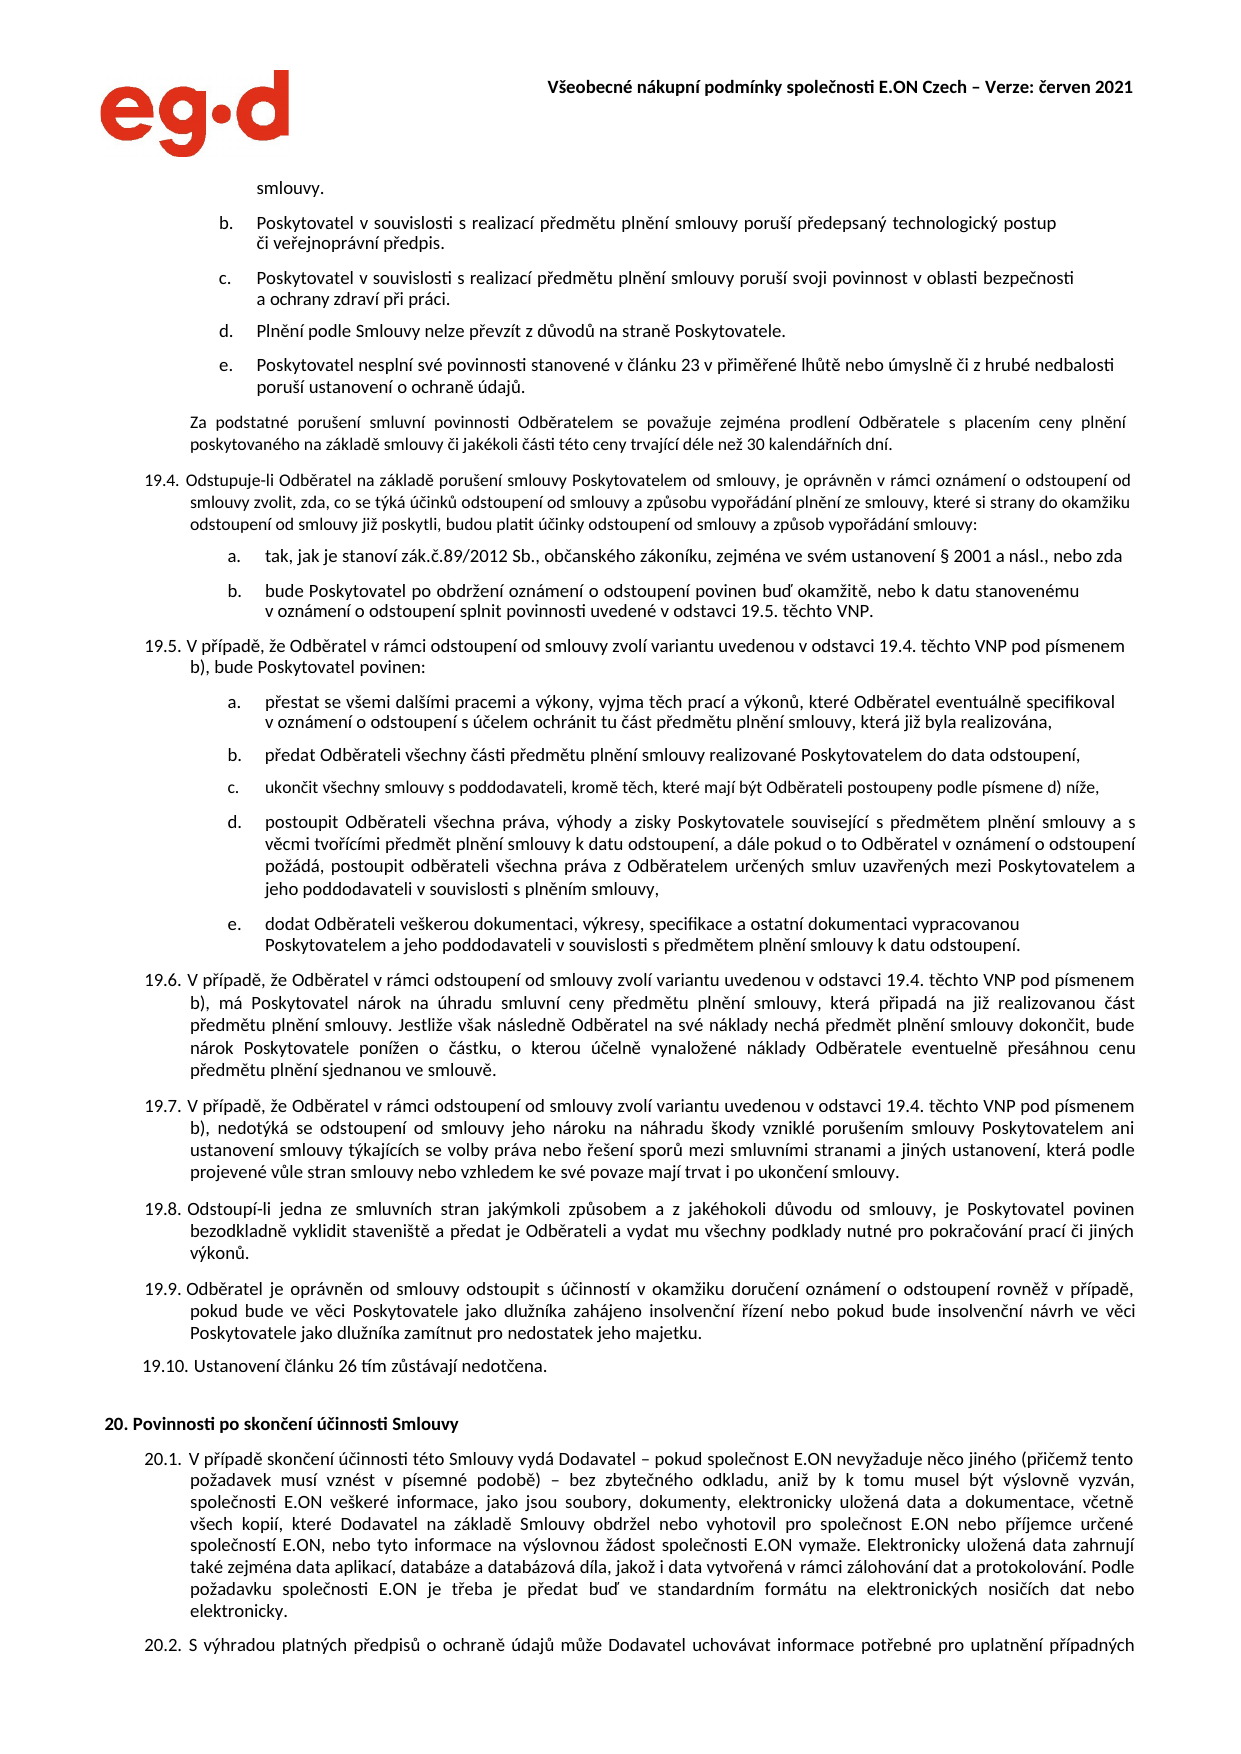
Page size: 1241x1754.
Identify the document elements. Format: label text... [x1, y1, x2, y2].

list Poskytovatel nesplní své povinnosti stanovené v článku 23 v přiměřené lhůtě nebo úmyslně či z hrubé nedbalosti [219, 354, 1163, 376]
list Ustanovení článku 26 tím zůstávají nedotčena. [142, 1354, 1163, 1377]
subtitle Povinnosti po skončení účinnosti Smlouvy [104, 1412, 1163, 1435]
list Odstoupí-li jedna ze smluvních stran jakýmkoli způsobem a z jakéhokoli důvodu od smlouvy, je Poskytovatel povinen bezodkladně vyklidit staveniště a předat je Odběrateli a vydat mu všechny podklady nutné pro pokračování prací či jiných výkonů. [144, 1198, 1136, 1264]
list Poskytovatel v souvislosti s realizací předmětu plnění smlouvy poruší svoji povinnost v oblasti bezpečnosti a ochrany zdraví při práci. [219, 268, 1075, 310]
list Za podstatné porušení smluvní povinnosti Odběratelem se považuje zejména prodlení Odběratele s placením ceny plnění poskytovaného na základě smlouvy či jakékoli části této ceny trvající déle než 30 kalendářních dní. [190, 412, 1128, 455]
list předat Odběrateli všechny části předmětu plnění smlouvy realizované Poskytovatelem do data odstoupení, [227, 743, 1163, 766]
list ukončit všechny smlouvy s poddodavateli, kromě těch, které mají být Odběrateli postoupeny podle písmene d) níže, [227, 776, 1163, 798]
list přestat se všemi dalšími pracemi a výkony, vyjma těch prací a výkonů, které Odběratel eventuálně specifikoval v oznámení o odstoupení s účelem ochránit tu část předmětu plnění smlouvy, která již byla realizována, [227, 692, 1117, 733]
list Poskytovatel v souvislosti s realizací předmětu plnění smlouvy poruší předepsaný technologický postup či veřejnoprávní předpis. [219, 212, 1057, 254]
list Plnění podle Smlouvy nelze převzít z důvodů na straně Poskytovatele. [219, 319, 1163, 342]
list V případě, že Odběratel v rámci odstoupení od smlouvy zvolí variantu uvedenou v odstavci 19.4. těchto VNP pod písmenem b), má Poskytovatel nárok na úhradu smluvní ceny předmětu plnění smlouvy, která připadá na již realizovanou část předmětu plnění smlouvy. Jestliže však následně Odběratel na své náklady nechá předmět plnění smlouvy dokončit, bude nárok Poskytovatele ponížen o částku, o kterou účelně vynaložené náklady Odběratele eventuelně přesáhnou cenu předmětu plnění sjednanou ve smlouvě. [144, 969, 1136, 1081]
list tak, jak je stanoví zák.č.89/2012 Sb., občanského zákoníku, zejména ve svém ustanovení § 2001 a násl., nebo zda [227, 544, 1163, 567]
list bude Poskytovatel po obdržení oznámení o odstoupení povinen buď okamžitě, nebo k datu stanovenému v oznámení o odstoupení splnit povinnosti uvedené v odstavci 19.5. těchto VNP. [227, 581, 1079, 622]
list Odběratel je oprávněn od smlouvy odstoupit s účinností v okamžiku doručení oznámení o odstoupení rovněž v případě, pokud bude ve věci Poskytovatele jako dlužníka zahájeno insolvenční řízení nebo pokud bude insolvenční návrh ve věci Poskytovatele jako dlužníka zamítnut pro nedostatek jeho majetku. [144, 1278, 1136, 1344]
text poruší ustanovení o ochraně údajů. [256, 376, 1163, 398]
list Odstupuje-li Odběratel na základě porušení smlouvy Poskytovatelem od smlouvy, je oprávněn v rámci oznámení o odstoupení od smlouvy zvolit, zda, co se týká účinků odstoupení od smlouvy a způsobu vypořádání plnění ze smlouvy, které si strany do okamžiku odstoupení od smlouvy již poskytli, budou platit účinky odstoupení od smlouvy a způsob vypořádání smlouvy: [144, 469, 1134, 534]
list postoupit Odběrateli všechna práva, výhody a zisky Poskytovatele související s předmětem plnění smlouvy a s věcmi tvořícími předmět plnění smlouvy k datu odstoupení, a dále pokud o to Odběratel v oznámení o odstoupení požádá, postoupit odběrateli všechna práva z Odběratelem určených smluv uzavřených mezi Poskytovatelem a jeho poddodavateli v souvislosti s plněním smlouvy, [227, 811, 1136, 900]
list V případě skončení účinnosti této Smlouvy vydá Dodavatel – pokud společnost E.ON nevyžaduje něco jiného (přičemž tento požadavek musí vznést v písemné podobě) – bez zbytečného odkladu, aniž by k tomu musel být výslovně vyzván, společnosti E.ON veškeré informace, jako jsou soubory, dokumenty, elektronicky uložená data a dokumentace, včetně všech kopií, které Dodavatel na základě Smlouvy obdržel nebo vyhotovil pro společnost E.ON nebo příjemce určené společností E.ON, nebo tyto informace na výslovnou žádost společnosti E.ON vymaže. Elektronicky uložená data zahrnují také zejména data aplikací, databáze a databázová díla, jakož i data vytvořená v rámci zálohování dat a protokolování. Podle požadavku společnosti E.ON je třeba je předat buď ve standardním formátu na elektronických nosičích dat nebo elektronicky. [144, 1448, 1136, 1622]
list V případě, že Odběratel v rámci odstoupení od smlouvy zvolí variantu uvedenou v odstavci 19.4. těchto VNP pod písmenem b), nedotýká se odstoupení od smlouvy jeho nároku na náhradu škody vzniklé porušením smlouvy Poskytovatelem ani ustanovení smlouvy týkajících se volby práva nebo řešení sporů mezi smluvními stranami a jiných ustanovení, která podle projevené vůle stran smlouvy nebo vzhledem ke své povaze mají trvat i po ukončení smlouvy. [144, 1095, 1136, 1184]
picture [100, 70, 289, 157]
list V případě, že Odběratel v rámci odstoupení od smlouvy zvolí variantu uvedenou v odstavci 19.4. těchto VNP pod písmenem b), bude Poskytovatel povinen: [144, 636, 1126, 678]
list dodat Odběrateli veškerou dokumentaci, výkresy, specifikace a ostatní dokumentaci vypracovanou Poskytovatelem a jeho poddodavateli v souvislosti s předmětem plnění smlouvy k datu odstoupení. [227, 913, 1021, 956]
text smlouvy. [256, 177, 1163, 199]
